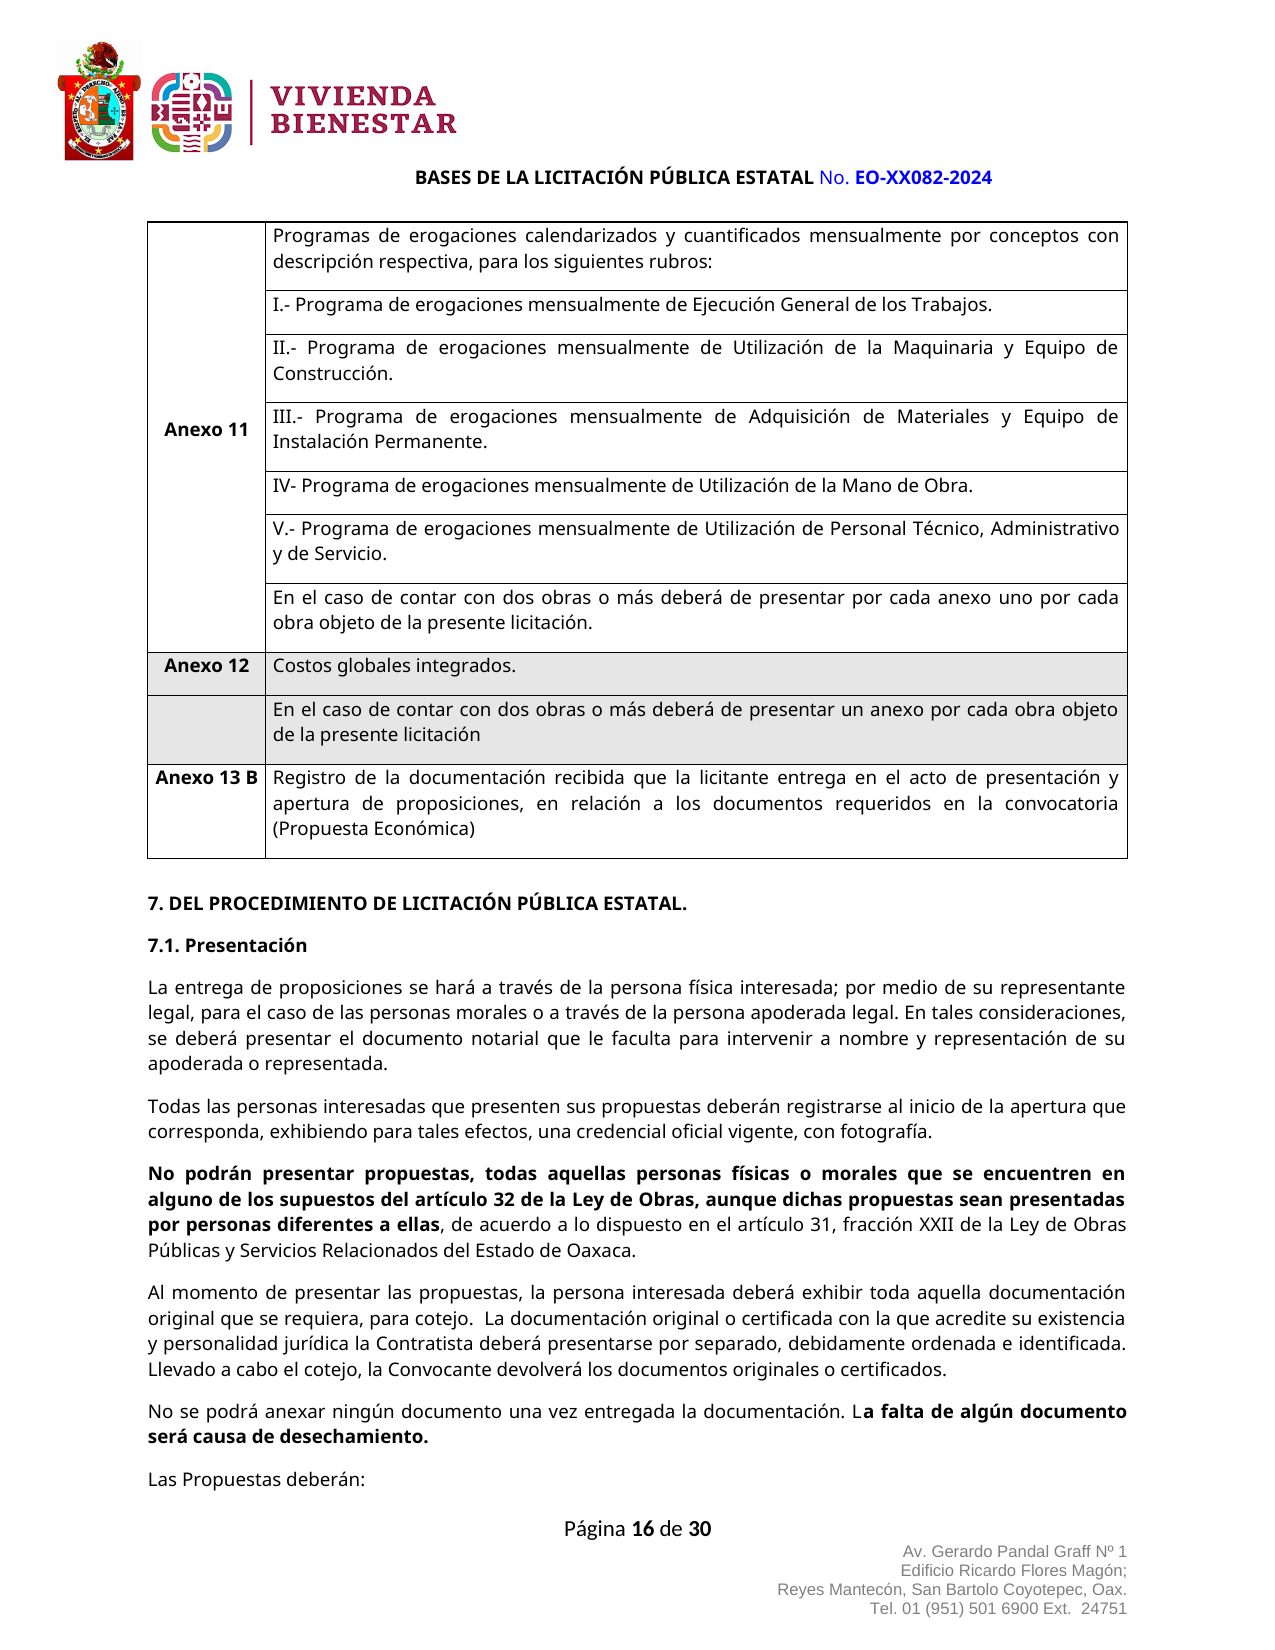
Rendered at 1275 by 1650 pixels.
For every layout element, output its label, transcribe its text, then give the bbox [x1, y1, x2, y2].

table_cell [148, 696, 265, 764]
table_cell IV- Programa de erogaciones mensualmente de Utilización de la Mano de Obra. [266, 472, 1127, 514]
text Las Propuestas deberán: [148, 1466, 1127, 1491]
table_cell I.- Programa de erogaciones mensualmente de Ejecución General de los Trabajos. [266, 291, 1127, 333]
table_cell Anexo 13 B [148, 765, 265, 858]
text No podrán presentar propuestas, todas aquellas personas físicas o morales que se encuentren en alguno de los supuestos del artículo 32 de la Ley de Obras, aunque dichas propuestas sean presentadas por personas diferentes a ellas, de acuerdo a lo dispuesto en el artículo 31, fracción XXII de la Ley de Obras Públicas y Servicios Relacionados del Estado de Oaxaca. [148, 1161, 1127, 1263]
table_cell En el caso de contar con dos obras o más deberá de presentar un anexo por cada obra objeto de la presente licitación [266, 696, 1127, 764]
table_cell Costos globales integrados. [266, 653, 1127, 695]
table_cell Anexo 12 [148, 653, 265, 695]
text 7. DEL PROCEDIMIENTO DE LICITACIÓN PÚBLICA ESTATAL. [148, 890, 1127, 915]
picture [147, 64, 473, 161]
text 7.1. Presentación [148, 932, 1127, 957]
table_cell II.- Programa de erogaciones mensualmente de Utilización de la Maquinaria y Equipo de Construcción. [266, 335, 1127, 402]
picture [55, 41, 143, 163]
table_cell En el caso de contar con dos obras o más deberá de presentar por cada anexo uno por cada obra objeto de la presente licitación. [266, 584, 1127, 652]
text La entrega de proposiciones se hará a través de la persona física interesada; por medio de su representante legal, para el caso de las personas morales o a través de la persona apoderada legal. En tales consideraciones, se deberá presentar el documento notarial que le faculta para intervenir a nombre y representación de su apoderada o representada. [148, 974, 1127, 1076]
table_cell Anexo 11 [148, 223, 265, 652]
text Al momento de presentar las propuestas, la persona interesada deberá exhibir toda aquella documentación original que se requiera, para cotejo. La documentación original o certificada con la que acredite su existencia y personalidad jurídica la Contratista deberá presentarse por separado, debidamente ordenada e identificada. Llevado a cabo el cotejo, la Convocante devolverá los documentos originales o certificados. [148, 1279, 1127, 1381]
table_cell V.- Programa de erogaciones mensualmente de Utilización de Personal Técnico, Administrativo y de Servicio. [266, 515, 1127, 583]
table_cell III.- Programa de erogaciones mensualmente de Adquisición de Materiales y Equipo de Instalación Permanente. [266, 403, 1127, 471]
table_cell Registro de la documentación recibida que la licitante entrega en el acto de presentación y apertura de proposiciones, en relación a los documentos requeridos en la convocatoria (Propuesta Económica) [266, 765, 1127, 858]
text Todas las personas interesadas que presenten sus propuestas deberán registrarse al inicio de la apertura que corresponda, exhibiendo para tales efectos, una credencial oficial vigente, con fotografía. [148, 1093, 1127, 1144]
table_cell Programas de erogaciones calendarizados y cuantificados mensualmente por conceptos con descripción respectiva, para los siguientes rubros: [266, 223, 1127, 290]
text No se podrá anexar ningún documento una vez entregada la documentación. La falta de algún documento será causa de desechamiento. [148, 1398, 1127, 1449]
